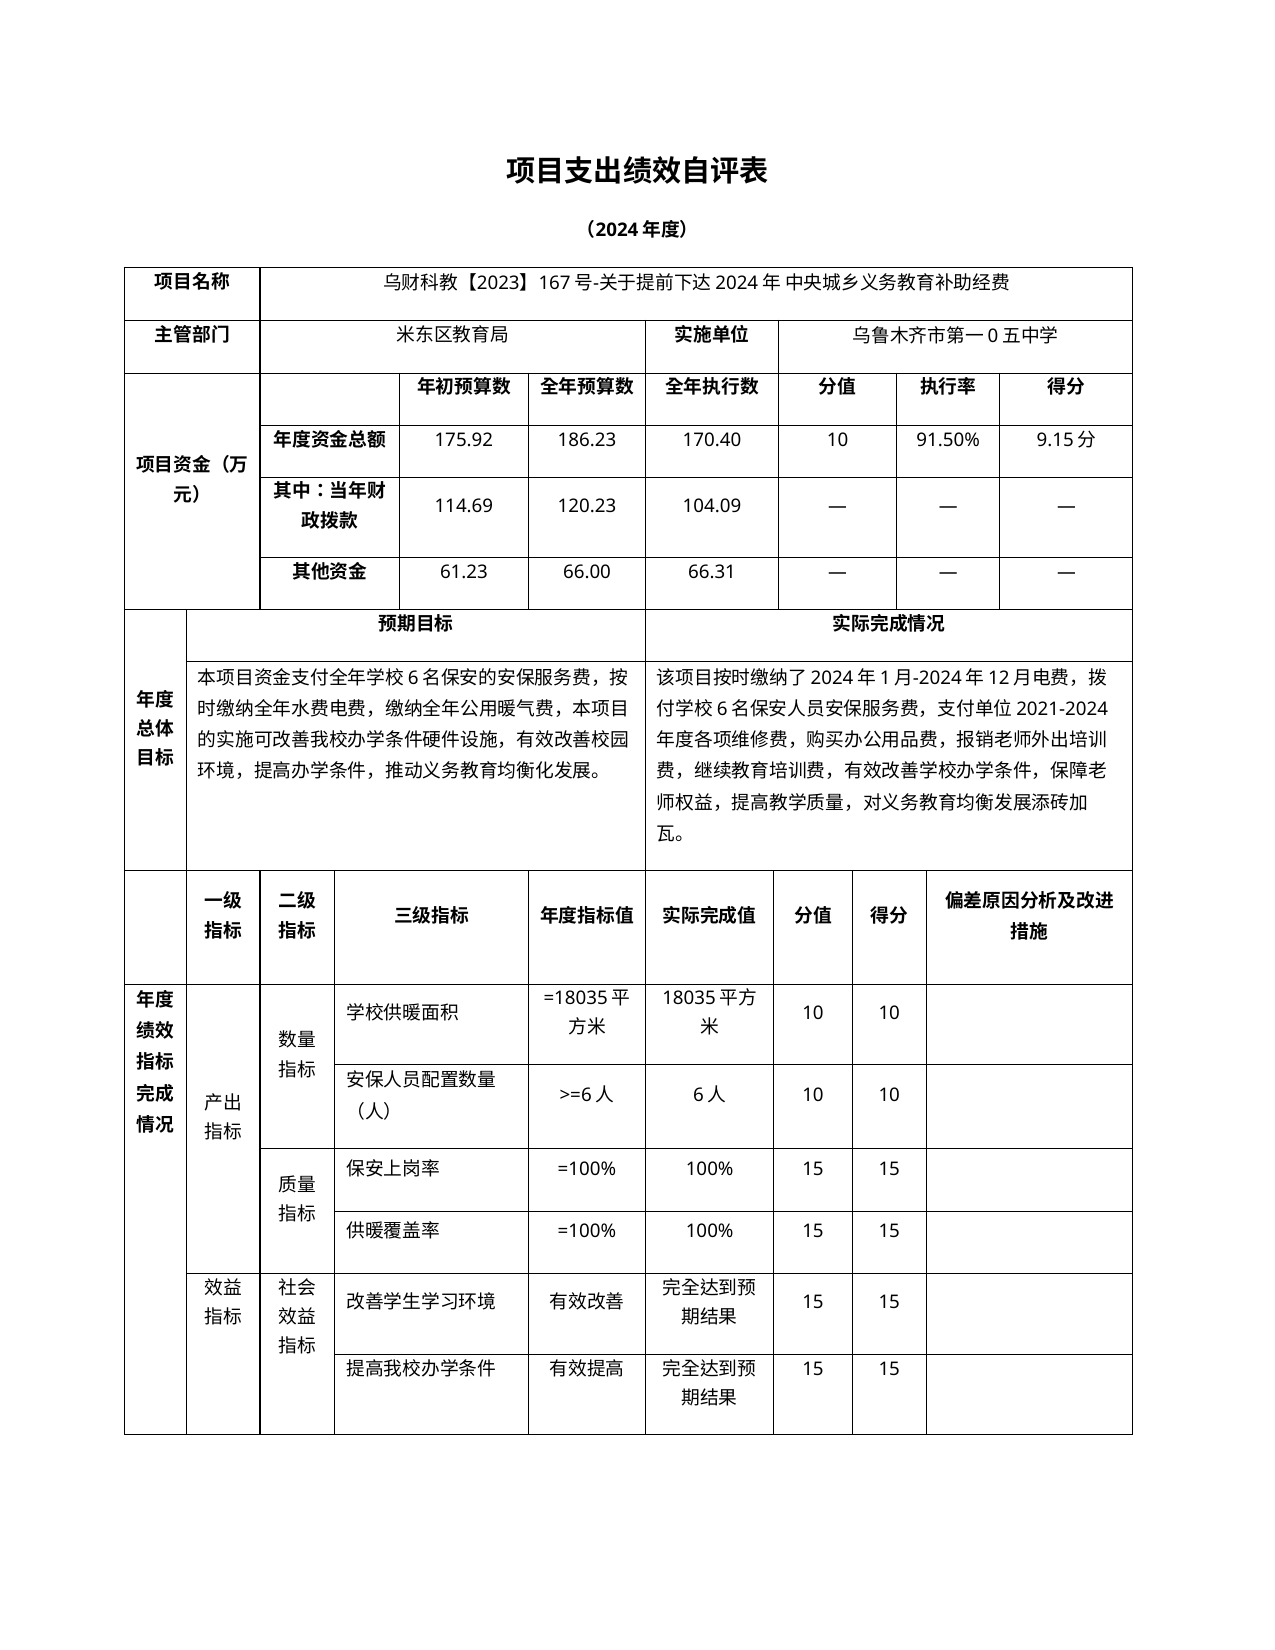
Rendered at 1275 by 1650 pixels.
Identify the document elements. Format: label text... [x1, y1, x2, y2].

table_cell — [779, 558, 896, 609]
table_cell 质量指标 [261, 1149, 334, 1273]
table_cell 9.15分 [1000, 426, 1132, 477]
table_cell 产出指标 [187, 985, 259, 1273]
table_cell =100% [529, 1149, 645, 1211]
table_cell 年初预算数 [400, 374, 528, 424]
table_cell 主管部门 [125, 321, 259, 372]
table_cell >=6人 [529, 1065, 645, 1148]
table_cell 15 [774, 1355, 852, 1434]
table_cell 10 [774, 1065, 852, 1148]
text （2024年度） [187, 216, 1087, 242]
table_header 项目名称 [125, 268, 259, 319]
table_cell 执行率 [897, 374, 999, 424]
table_cell 全年执行数 [646, 374, 778, 424]
table_cell 15 [853, 1149, 926, 1211]
table_cell 三级指标 [335, 871, 528, 983]
table_cell 实施单位 [646, 321, 778, 372]
table_cell 年度资金总额 [261, 426, 399, 477]
table_cell 改善学生学习环境 [335, 1274, 528, 1354]
table_cell — [1000, 478, 1132, 557]
table_cell 15 [853, 1355, 926, 1434]
table_cell 预期目标 [187, 610, 645, 661]
table_cell 66.00 [529, 558, 645, 609]
table_cell 66.31 [646, 558, 778, 609]
table_cell 15 [853, 1274, 926, 1354]
table_cell 其他资金 [261, 558, 399, 609]
table_cell [927, 1149, 1132, 1211]
table_cell 年度绩效指标完成情况 [125, 985, 186, 1434]
table_cell 186.23 [529, 426, 645, 477]
table_cell [927, 1274, 1132, 1354]
table_cell — [1000, 558, 1132, 609]
table_cell 15 [774, 1274, 852, 1354]
table_cell 分值 [774, 871, 852, 983]
table_cell 得分 [853, 871, 926, 983]
table_cell 15 [853, 1212, 926, 1273]
table_cell [927, 1355, 1132, 1434]
table_cell 二级指标 [261, 871, 334, 983]
table_cell 实际完成值 [646, 871, 773, 983]
table_cell 91.50% [897, 426, 999, 477]
table_cell — [897, 558, 999, 609]
table_cell =100% [529, 1212, 645, 1273]
table_cell 170.40 [646, 426, 778, 477]
table_cell 数量指标 [261, 985, 334, 1148]
table_cell 6人 [646, 1065, 773, 1148]
table_cell 100% [646, 1149, 773, 1211]
table_cell 114.69 [400, 478, 528, 557]
table_cell 社会效益指标 [261, 1274, 334, 1434]
table_cell 得分 [1000, 374, 1132, 424]
table_cell 120.23 [529, 478, 645, 557]
table_cell 完全达到预期结果 [646, 1274, 773, 1354]
text 项目支出绩效自评表 [187, 150, 1087, 190]
table_cell 年度指标值 [529, 871, 645, 983]
table_cell 18035平方米 [646, 985, 773, 1064]
table_cell [927, 1065, 1132, 1148]
table_cell 全年预算数 [529, 374, 645, 424]
table_cell 供暖覆盖率 [335, 1212, 528, 1273]
table_cell 偏差原因分析及改进措施 [927, 871, 1132, 983]
table_cell 61.23 [400, 558, 528, 609]
table_cell =18035平方米 [529, 985, 645, 1064]
table_cell — [897, 478, 999, 557]
table_cell [125, 871, 186, 983]
table_cell 175.92 [400, 426, 528, 477]
table_cell 104.09 [646, 478, 778, 557]
table_cell 15 [774, 1212, 852, 1273]
table_header 乌财科教【2023】167号-关于提前下达2024年 中央城乡义务教育补助经费 [261, 268, 1132, 319]
table_cell 100% [646, 1212, 773, 1273]
table_cell 米东区教育局 [261, 321, 645, 372]
table_cell 完全达到预期结果 [646, 1355, 773, 1434]
table_cell 15 [774, 1149, 852, 1211]
table_cell 实际完成情况 [646, 610, 1132, 661]
table_cell 分值 [779, 374, 896, 424]
table_cell 项目资金（万元） [125, 374, 259, 609]
table_cell 有效改善 [529, 1274, 645, 1354]
table_cell [927, 985, 1132, 1064]
table_cell 10 [779, 426, 896, 477]
table_cell 本项目资金支付全年学校6名保安的安保服务费，按时缴纳全年水费电费，缴纳全年公用暖气费，本项目的实施可改善我校办学条件硬件设施，有效改善校园环境，提高办学条件，推动义务教育均衡化发展。 [187, 662, 645, 870]
table_cell 提高我校办学条件 [335, 1355, 528, 1434]
table_cell — [779, 478, 896, 557]
table_cell 学校供暖面积 [335, 985, 528, 1064]
table_cell 保安上岗率 [335, 1149, 528, 1211]
table_cell 10 [774, 985, 852, 1064]
table_cell [927, 1212, 1132, 1273]
table_cell 该项目按时缴纳了2024年1月-2024年12月电费，拨付学校6名保安人员安保服务费，支付单位2021-2024年度各项维修费，购买办公用品费，报销老师外出培训费，继续教育培训费，有效改善学校办学条件，保障老师权益，提高教学质量，对义务教育均衡发展添砖加瓦。 [646, 662, 1132, 870]
table_cell 10 [853, 985, 926, 1064]
table_cell 安保人员配置数量（人） [335, 1065, 528, 1148]
table_cell 其中：当年财政拨款 [261, 478, 399, 557]
table_cell 乌鲁木齐市第一0五中学 [779, 321, 1132, 372]
table_cell 有效提高 [529, 1355, 645, 1434]
table_cell 效益指标 [187, 1274, 259, 1434]
table_cell 10 [853, 1065, 926, 1148]
table_cell 一级指标 [187, 871, 259, 983]
table_cell 年度总体目标 [125, 610, 186, 870]
table_cell [261, 374, 399, 424]
